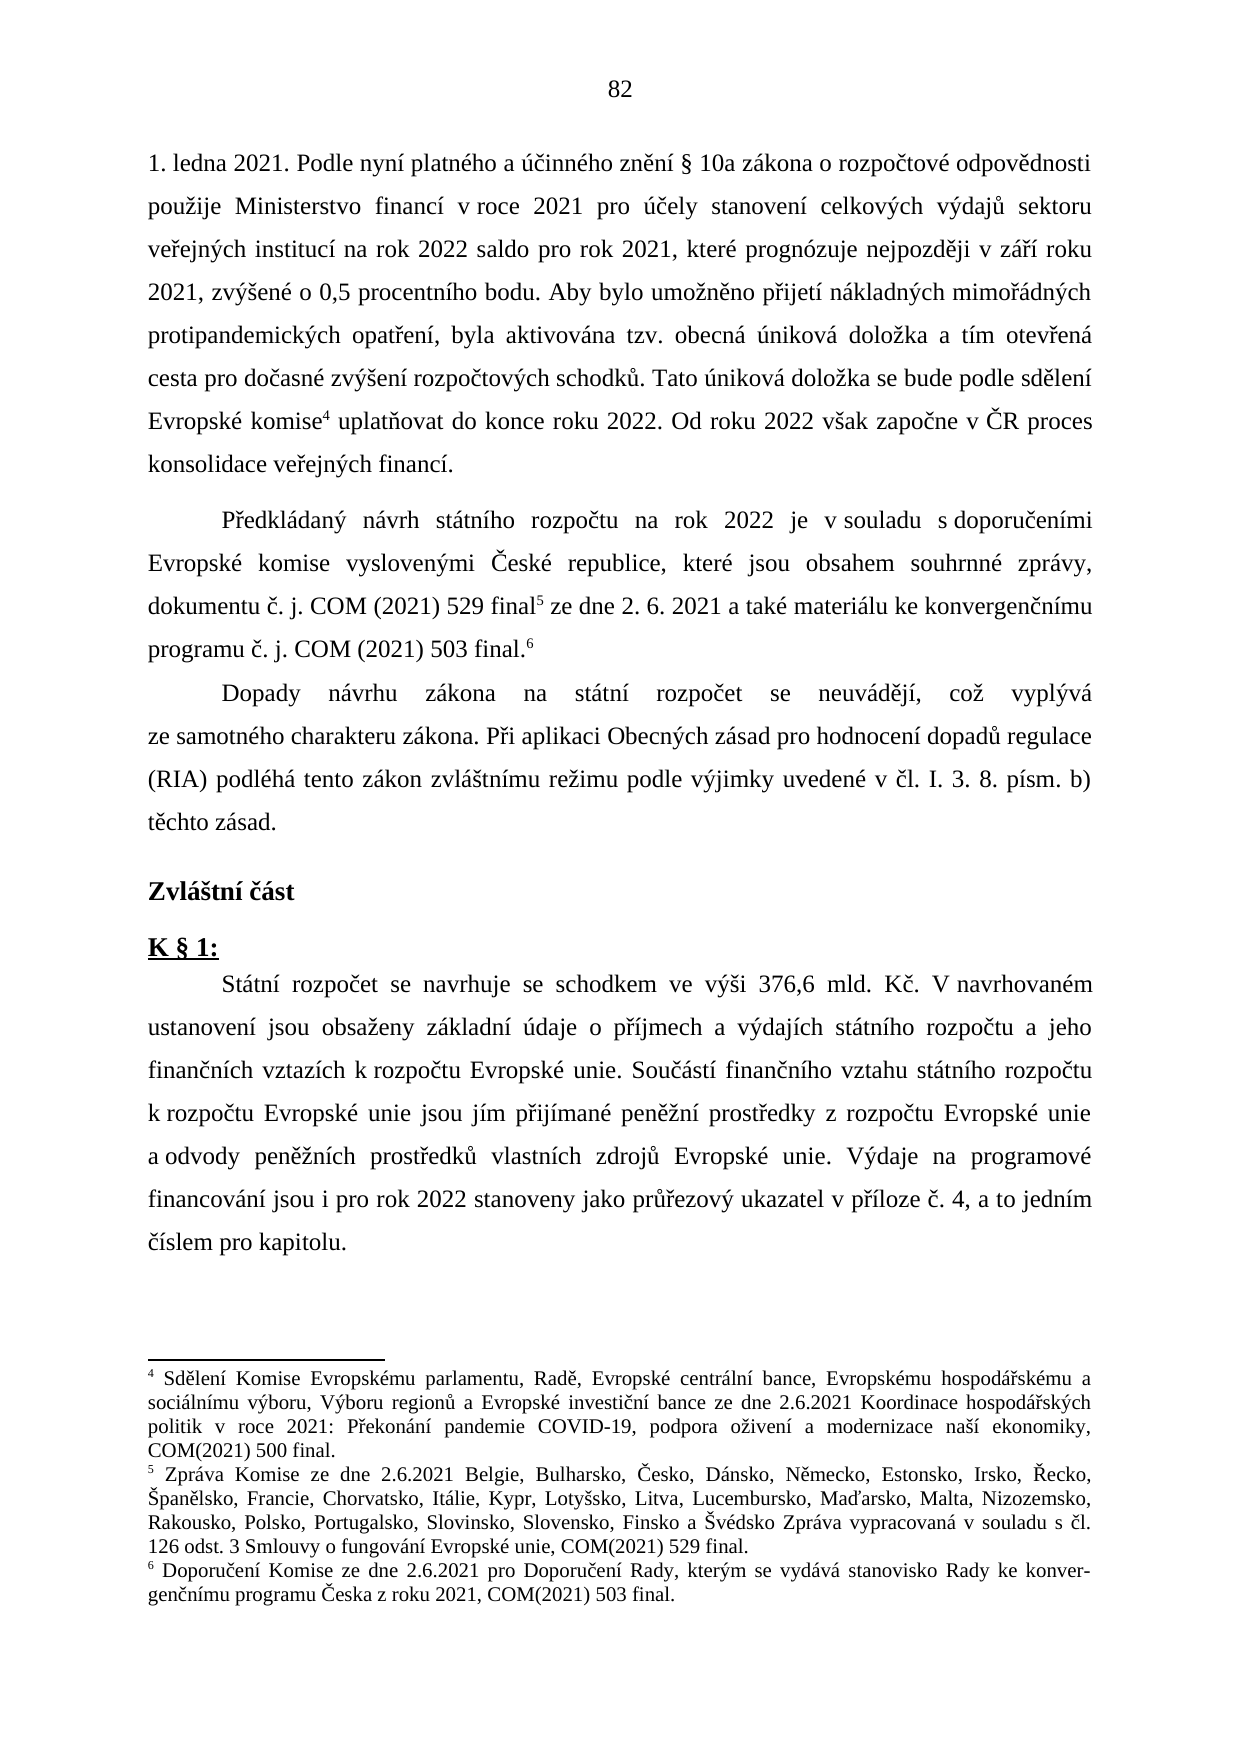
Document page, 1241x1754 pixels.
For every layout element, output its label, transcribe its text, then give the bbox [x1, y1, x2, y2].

subtitle Zvláštní část [148, 875, 1093, 906]
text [148, 148, 1093, 478]
text Předkládaný návrh státního rozpočtu na rok 2022 je v souladu s doporučeními Evropské komise vyslovenými České republice, které jsou obsahem souhrnné zprávy, dokumentu č. j. COM (2021) 529 final ze dne 2. 6. 2021 a také materiálu ke konvergenčnímu programu č. j. COM (2021) 503 final. [148, 505, 1093, 663]
text Státní rozpočet se navrhuje se schodkem ve výši 376,6 mld. Kč. V navrhovaném ustanovení jsou obsaženy základní údaje o příjmech a výdajích státního rozpočtu a jeho finančních vztazích k rozpočtu Evropské unie. Součástí finančního vztahu státního rozpočtu k rozpočtu Evropské unie jsou jím přijímané peněžní prostředky z rozpočtu Evropské unie a odvody peněžních prostředků vlastních zdrojů Evropské unie. Výdaje na programové financování jsou i pro rok 2022 stanoveny jako průřezový ukazatel v příloze č. to jedním číslem pro kapitolu. [148, 969, 1093, 1256]
subtitle K § 1: [148, 931, 1093, 962]
text Dopady návrhu zákona na státní rozpočet se neuvádějí, což vyplývá ze samotného charakteru zákona. Při aplikaci Obecných zásad pro hodnocení dopadů regulace (RIA) podléhá tento zákon zvláštnímu režimu podle výjimky uvedené v čl. I. 3. 8. písm. b) těchto zásad. [148, 678, 1093, 836]
